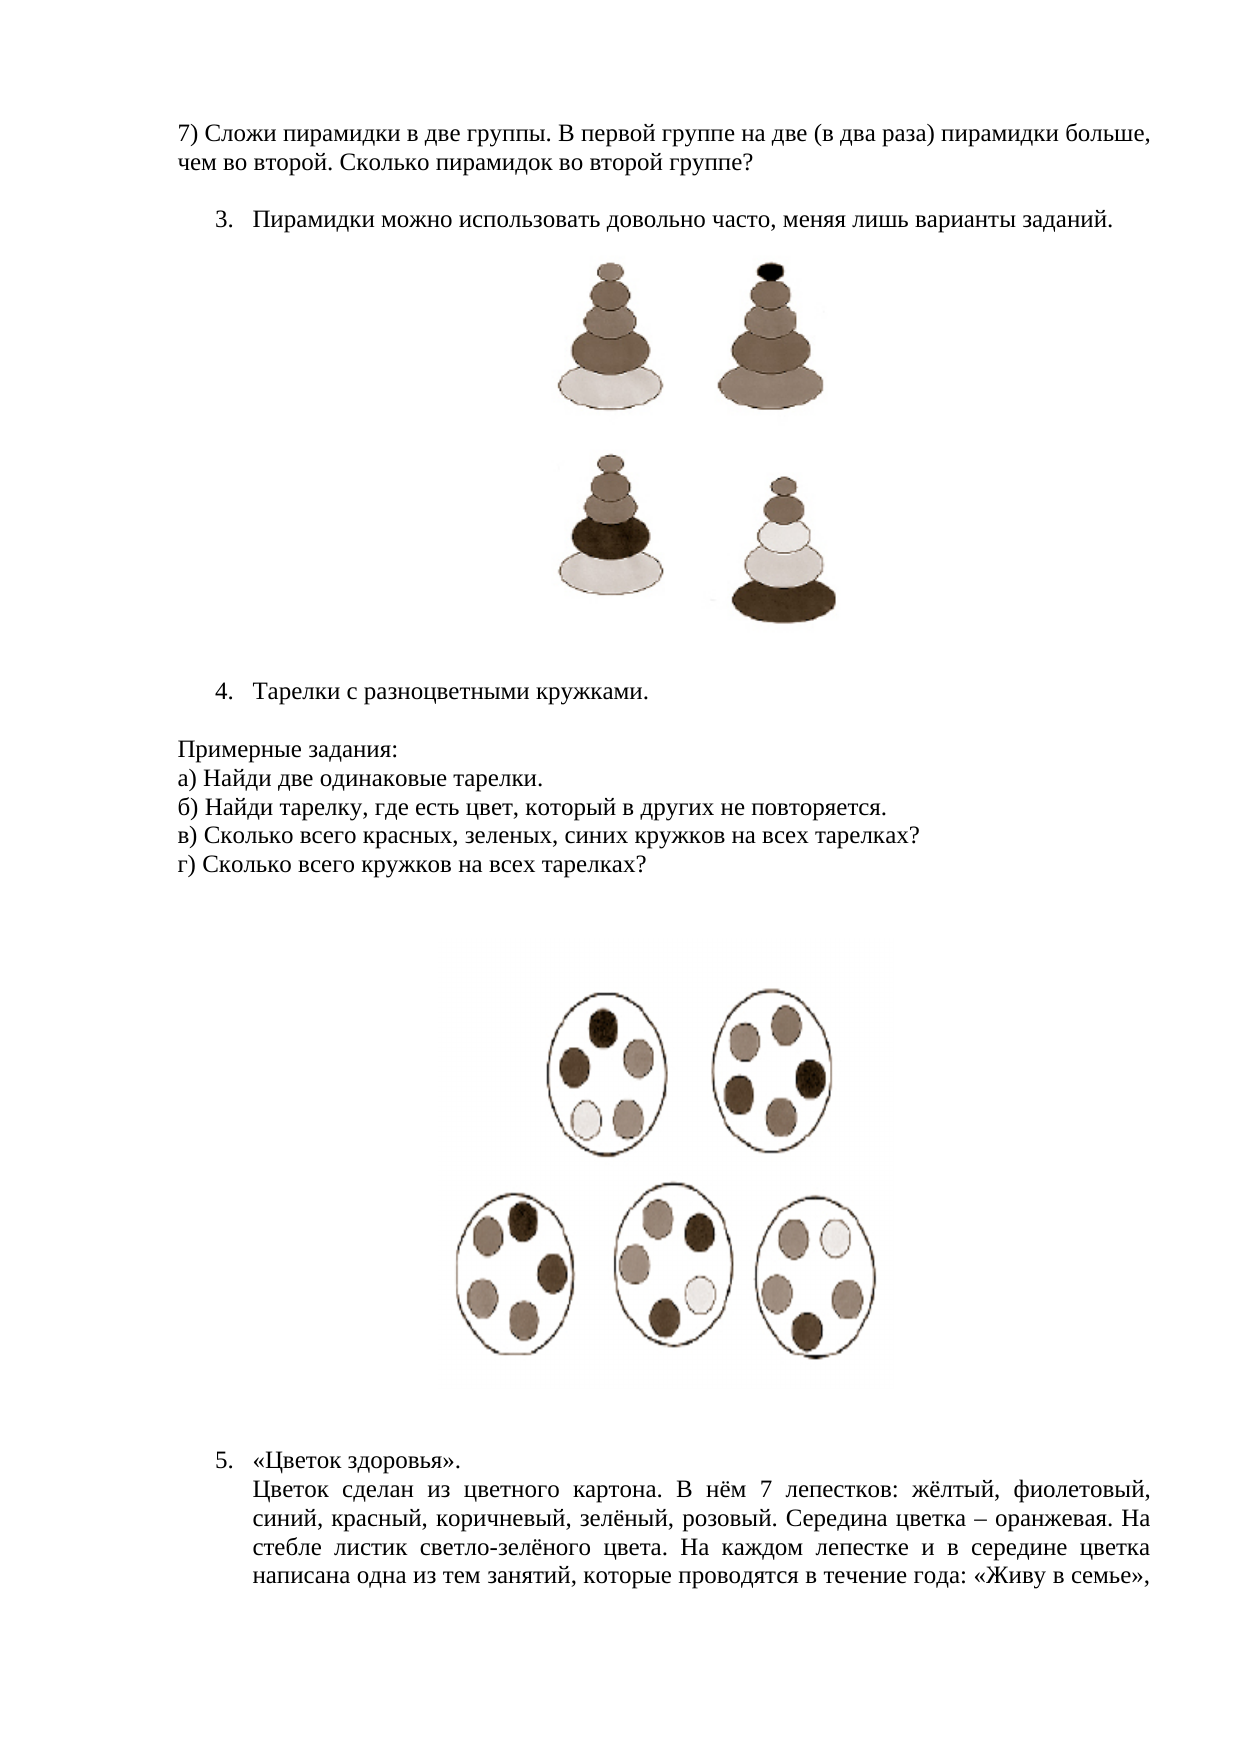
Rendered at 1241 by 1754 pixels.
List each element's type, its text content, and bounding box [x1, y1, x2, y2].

text а) Найди две одинаковые тарелки. [177, 763, 1152, 792]
picture [527, 233, 875, 648]
picture [438, 939, 893, 1388]
list Пирамидки можно использовать довольно часто, меняя лишь варианты заданий. [215, 204, 1152, 233]
text г) Сколько всего кружков на всех тарелках? [177, 849, 1152, 878]
list «Цветок здоровья». [215, 1446, 1152, 1474]
text в) Сколько всего красных, зеленых, синих кружков на всех тарелках? [177, 821, 1152, 849]
text Примерные задания: [177, 734, 1152, 763]
text б) Найди тарелку, где есть цвет, который в других не повторяется. [177, 792, 1152, 821]
text 7) Сложи пирамидки в две группы. В первой группе на две (в два раза) пирамидки больше, чем во второй. Сколько пирамидок во второй группе? [177, 118, 1152, 176]
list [252, 1474, 1152, 1589]
list Тарелки с разноцветными кружками. [215, 676, 1152, 705]
